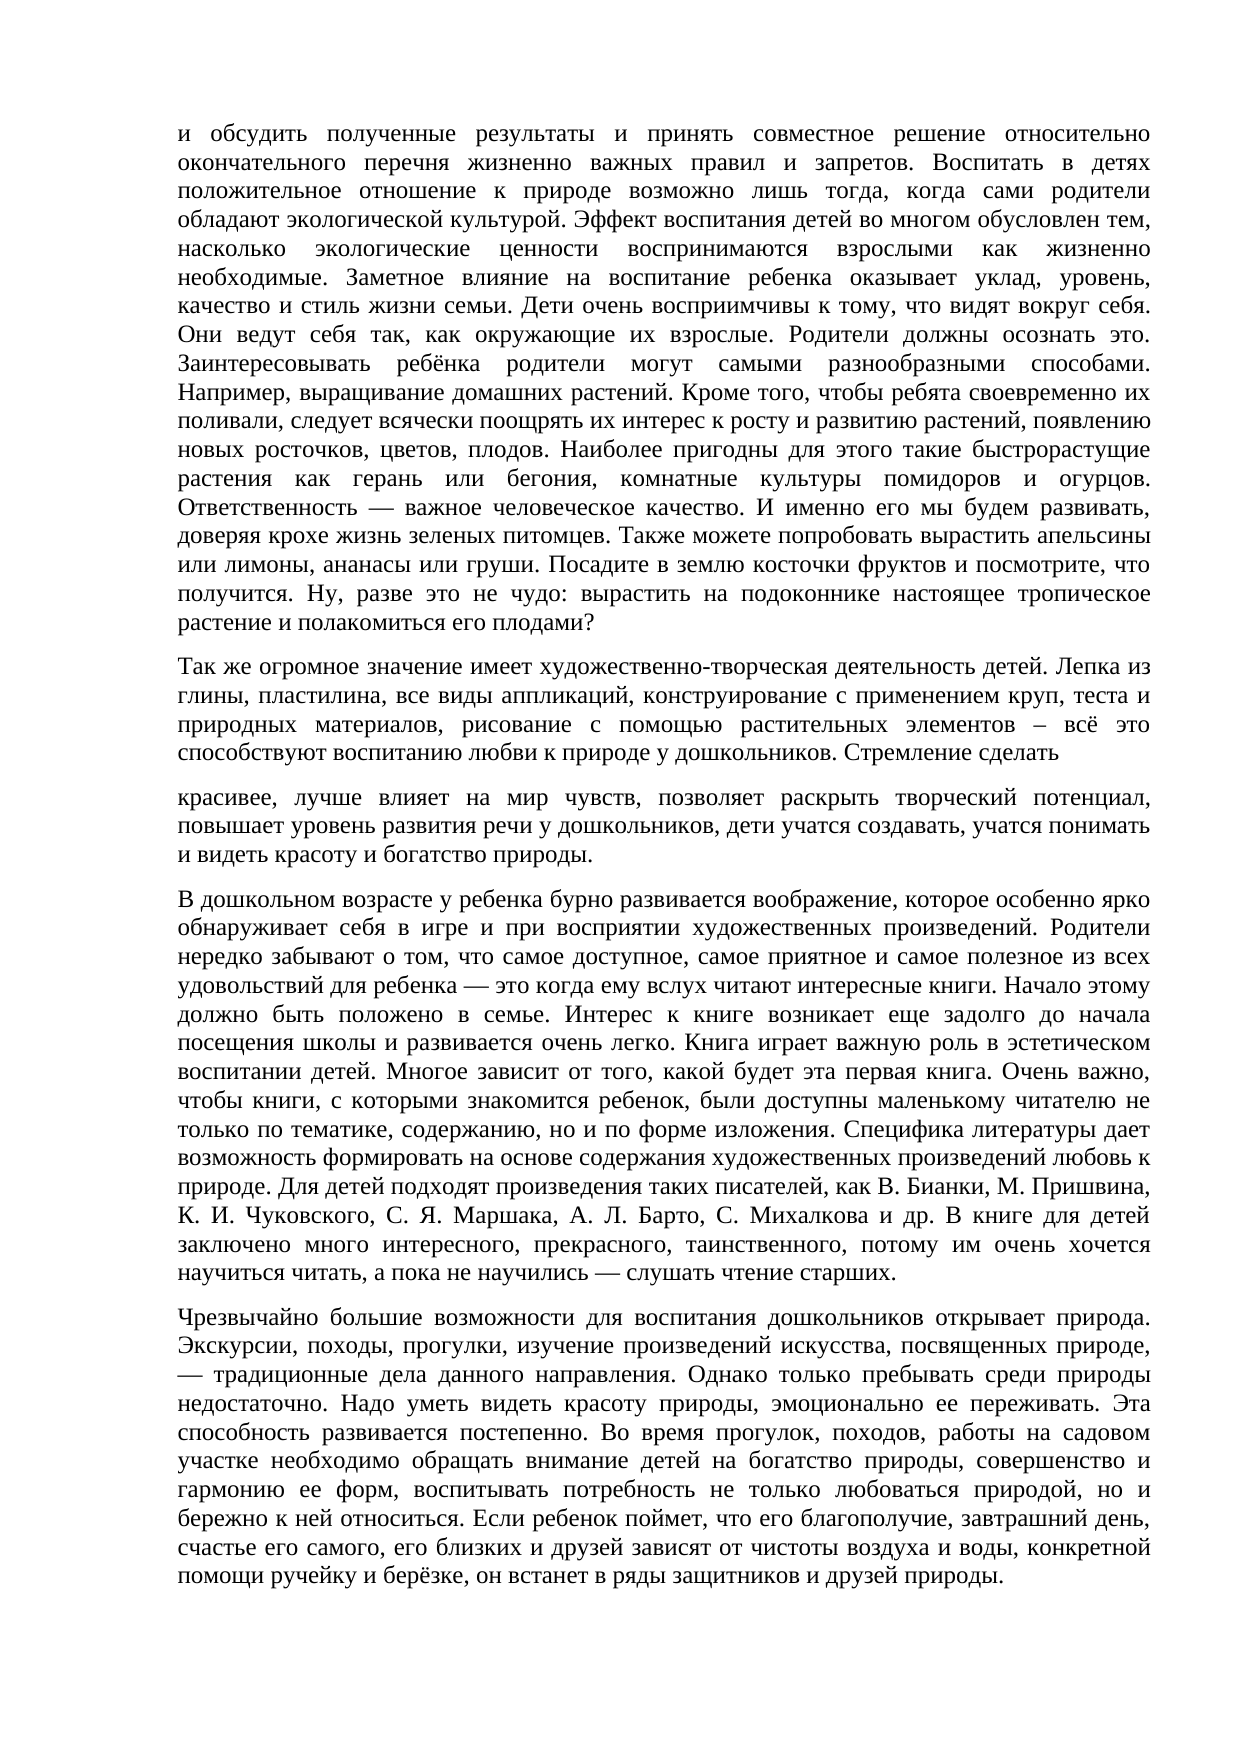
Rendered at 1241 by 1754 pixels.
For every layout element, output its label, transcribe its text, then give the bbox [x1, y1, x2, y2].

text Так же огромное значение имеет художественно-творческая деятельность детей. Лепка из глины, пластилина, все виды аппликаций, конструирование с применением круп, теста и природных материалов, рисование с помощью растительных элементов – всё это способствуют воспитанию любви к природе у дошкольников. Стремление сделать [177, 651, 1152, 766]
text В дошкольном возрасте у ребенка бурно развивается воображение, которое особенно ярко обнаруживает себя в игре и при восприятии художественных произведений. Родители нередко забывают о том, что самое доступное, самое приятное и самое полезное из всех удовольствий для ребенка — это когда ему вслух читают интересные книги. Начало этому должно быть положено в семье. Интерес к книге возникает еще задолго до начала посещения школы и развивается очень легко. Книга играет важную роль в эстетическом воспитании детей. Многое зависит от того, какой будет эта первая книга. Очень важно, чтобы книги, с которыми знакомится ребенок, были доступны маленькому читателю не только по тематике, содержанию, но и по форме изложения. Специфика литературы дает возможность формировать на основе содержания художественных произведений любовь к природе. Для детей подходят произведения таких писателей, как В. Бианки, М. Пришвина, К. И. Чуковского, С. Я. Маршака, А. Л. Барто, С. Михалкова и др. В книге для детей заключено много интересного, прекрасного, таинственного, потому им очень хочется научиться читать, а пока не научились — слушать чтение старших. [177, 884, 1152, 1286]
text красивее, лучше влияет на мир чувств, позволяет раскрыть творческий потенциал, повышает уровень развития речи у дошкольников, дети учатся создавать, учатся понимать и видеть красоту и богатство природы. [177, 782, 1152, 868]
text и обсудить полученные результаты и принять совместное решение относительно окончательного перечня жизненно важных правил и запретов. Воспитать в детях положительное отношение к природе возможно лишь тогда, когда сами родители обладают экологической культурой. Эффект воспитания детей во многом обусловлен тем, насколько экологические ценности воспринимаются взрослыми как жизненно необходимые. Заметное влияние на воспитание ребенка оказывает уклад, уровень, качество и стиль жизни семьи. Дети очень восприимчивы к тому, что видят вокруг себя. Они ведут себя так, как окружающие их взрослые. Родители должны осознать это. Заинтересовывать ребёнка родители могут самыми разнообразными способами. Например, выращивание домашних растений. Кроме того, чтобы ребята своевременно их поливали, следует всячески поощрять их интерес к росту и развитию растений, появлению новых росточков, цветов, плодов. Наиболее пригодны для этого такие быстрорастущие растения как герань или бегония, комнатные культуры помидоров и огурцов. Ответственность — важное человеческое качество. И именно его мы будем развивать, доверяя крохе жизнь зеленых питомцев. Также можете попробовать вырастить апельсины или лимоны, ананасы или груши. Посадите в землю косточки фруктов и посмотрите, что получится. Ну, разве это не чудо: вырастить на подоконнике настоящее тропическое растение и полакомиться его плодами? [177, 118, 1152, 636]
text Чрезвычайно большие возможности для воспитания дошкольников открывает природа. Экскурсии, походы, прогулки, изучение произведений искусства, посвященных природе, — традиционные дела данного направления. Однако только пребывать среди природы недостаточно. Надо уметь видеть красоту природы, эмоционально ее переживать. Эта способность развивается постепенно. Во время прогулок, походов, работы на садовом участке необходимо обращать внимание детей на богатство природы, совершенство и гармонию ее форм, воспитывать потребность не только любоваться природой, но и бережно к ней относиться. Если ребенок поймет, что его благополучие, завтрашний день, счастье его самого, его близких и друзей зависят от чистоты воздуха и воды, конкретной помощи ручейку и берёзке, он встанет в ряды защитников и друзей природы. [177, 1302, 1152, 1589]
